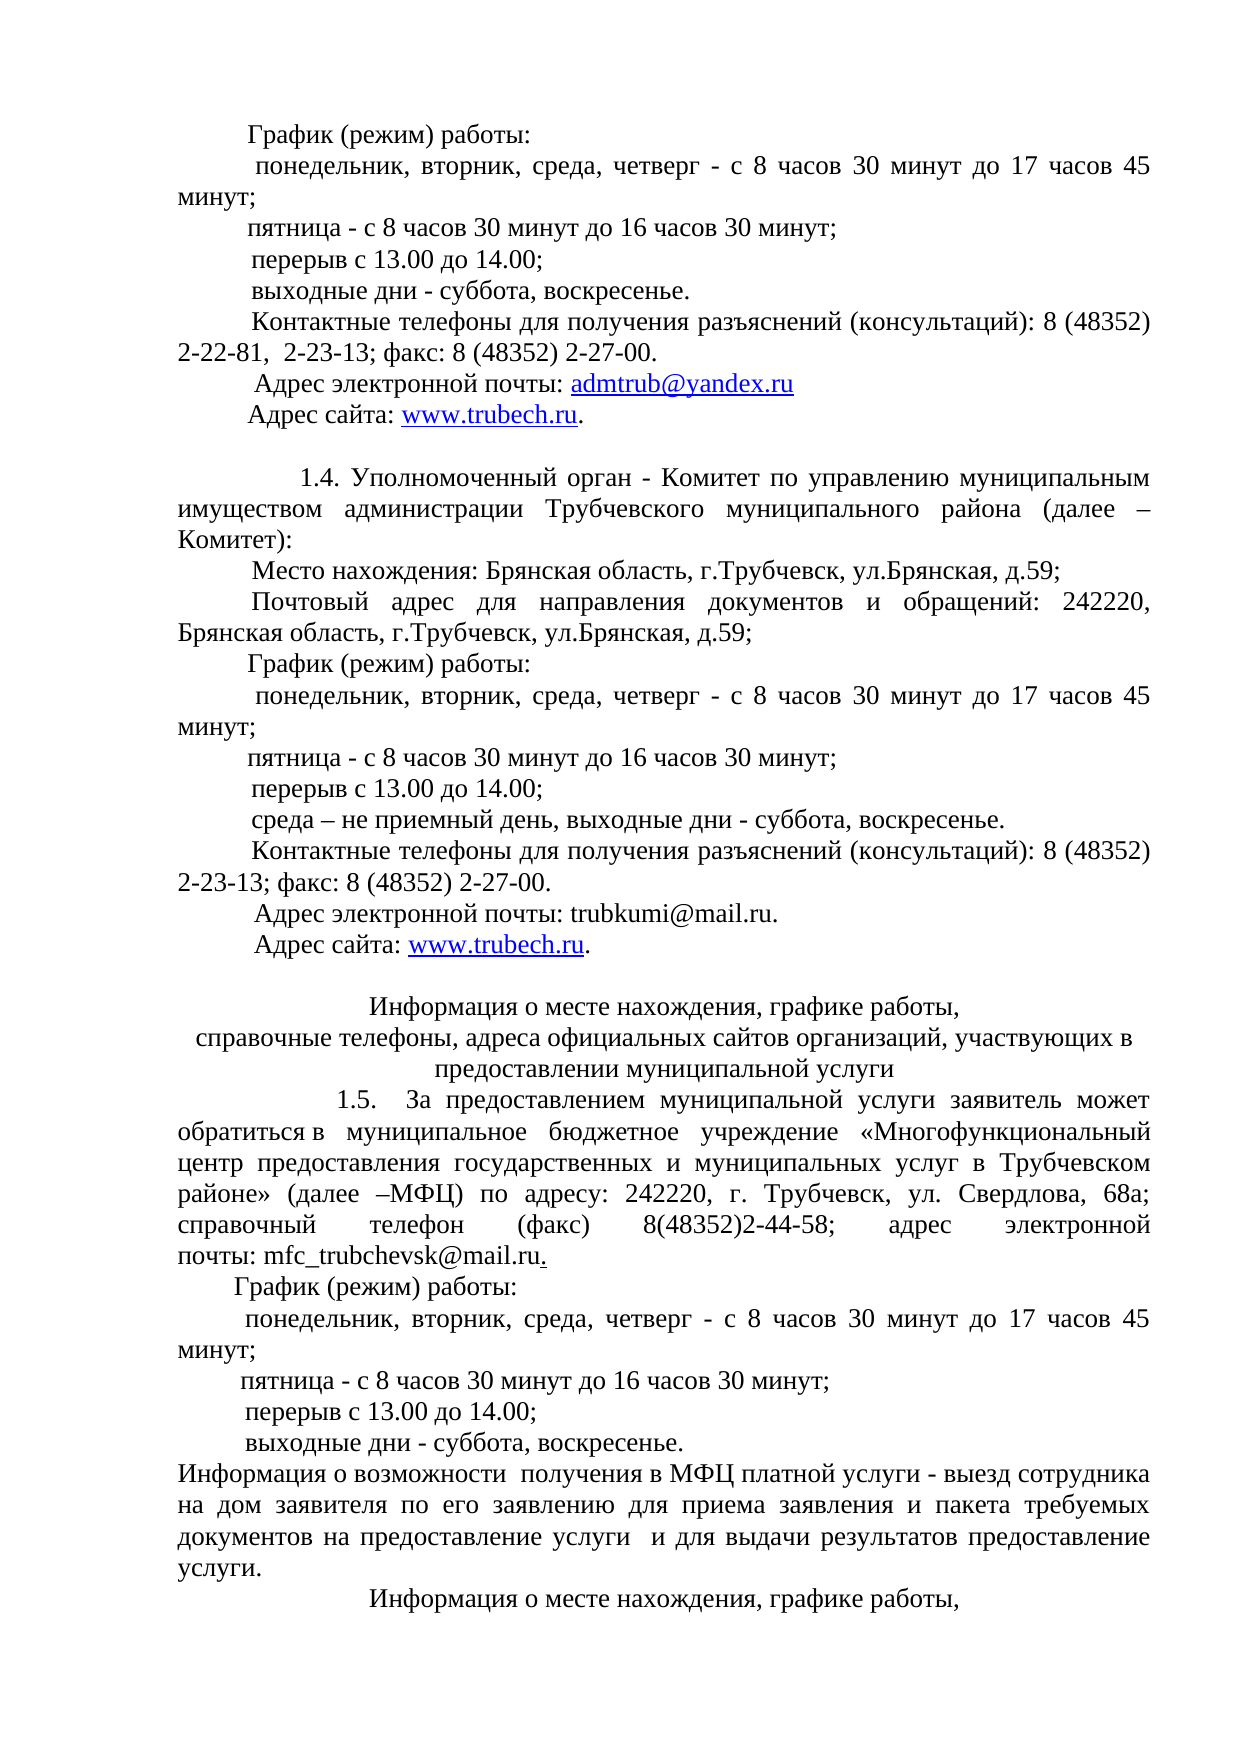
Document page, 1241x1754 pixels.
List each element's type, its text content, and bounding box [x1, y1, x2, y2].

text Место нахождения: Брянская область, г.Трубчевск, ул.Брянская, д.59; [177, 554, 1152, 585]
text среда – не приемный день, выходные дни - суббота, воскресенье. [177, 803, 1152, 834]
text понедельник, вторник, среда, четверг - с 8 часов 30 минут до 17 часов 45 минут; [177, 1302, 1152, 1364]
text перерыв с 13.00 до 14.00; [177, 1395, 1152, 1426]
text Контактные телефоны для получения разъяснений (консультаций): 8 (48352) 2-22-81, 2-23-13; факс: 8 (48352) 2-27-00. [177, 305, 1152, 367]
text 1.5. За предоставлением муниципальной услуги заявитель может обратиться​ в муниципальное бюджетное учреждение «Многофункциональный центр предоставления государственных и муниципальных услуг в Трубчевском районе» (далее –МФЦ) по адресу: . Трубчевск, ул. Свердлова, 68а; справочный телефон (факс) 8(48352)2-44-58; адрес электронной почты: mfc_trubchevsk@mail.ru. [177, 1084, 1152, 1271]
text Адрес сайта: www.trubech.ru. [177, 928, 1152, 959]
text График (режим) работы: [177, 118, 1152, 149]
text понедельник, вторник, среда, четверг - с 8 часов 30 минут до 17 часов 45 минут; [177, 679, 1152, 741]
text понедельник, вторник, среда, четверг - с 8 часов 30 минут до 17 часов 45 минут; [177, 149, 1152, 212]
text График (режим) работы: [177, 648, 1152, 679]
text График (режим) работы: [177, 1271, 1152, 1302]
text Адрес электронной почты: trubkumi@mail.ru. [177, 897, 1152, 928]
text пятница - с 8 часов 30 минут до 16 часов 30 минут; [177, 741, 1152, 772]
text 1.4. Уполномоченный орган - Комитет по управлению муниципальным имуществом администрации Трубчевского муниципального района (далее – Комитет): [177, 461, 1152, 554]
text Почтовый адрес для направления документов и обращений: 242220, Брянская область, г.Трубчевск, ул.Брянская, д.59; [177, 585, 1152, 648]
text пятница - с 8 часов 30 минут до 16 часов 30 минут; [177, 1364, 1152, 1395]
text Информация о возможности получения в МФЦ платной услуги - выезд сотрудника на дом заявителя по его заявлению для приема заявления и пакета требуемых документов на предоставление услуги и для выдачи результатов предоставление услуги. [177, 1457, 1152, 1582]
text Адрес электронной почты: admtrub@yandex.ru [177, 367, 1152, 398]
text Информация о месте нахождения, графике работы, [177, 1582, 1152, 1613]
text Информация о месте нахождения, графике работы, [177, 990, 1152, 1021]
text справочные телефоны, адреса официальных сайтов организаций, участвующих в предоставлении муниципальной услуги [177, 1021, 1152, 1084]
text пятница - с 8 часов 30 минут до 16 часов 30 минут; [177, 212, 1152, 243]
text Адрес сайта: www.trubech.ru. [177, 398, 1152, 429]
text перерыв с 13.00 до 14.00; [177, 772, 1152, 803]
text выходные дни - суббота, воскресенье. [177, 1426, 1152, 1457]
text Контактные телефоны для получения разъяснений (консультаций): 8 (48352) 2-23-13; факс: 8 (48352) 2-27-00. [177, 834, 1152, 897]
text перерыв с 13.00 до 14.00; [177, 243, 1152, 274]
text выходные дни - суббота, воскресенье. [177, 274, 1152, 305]
